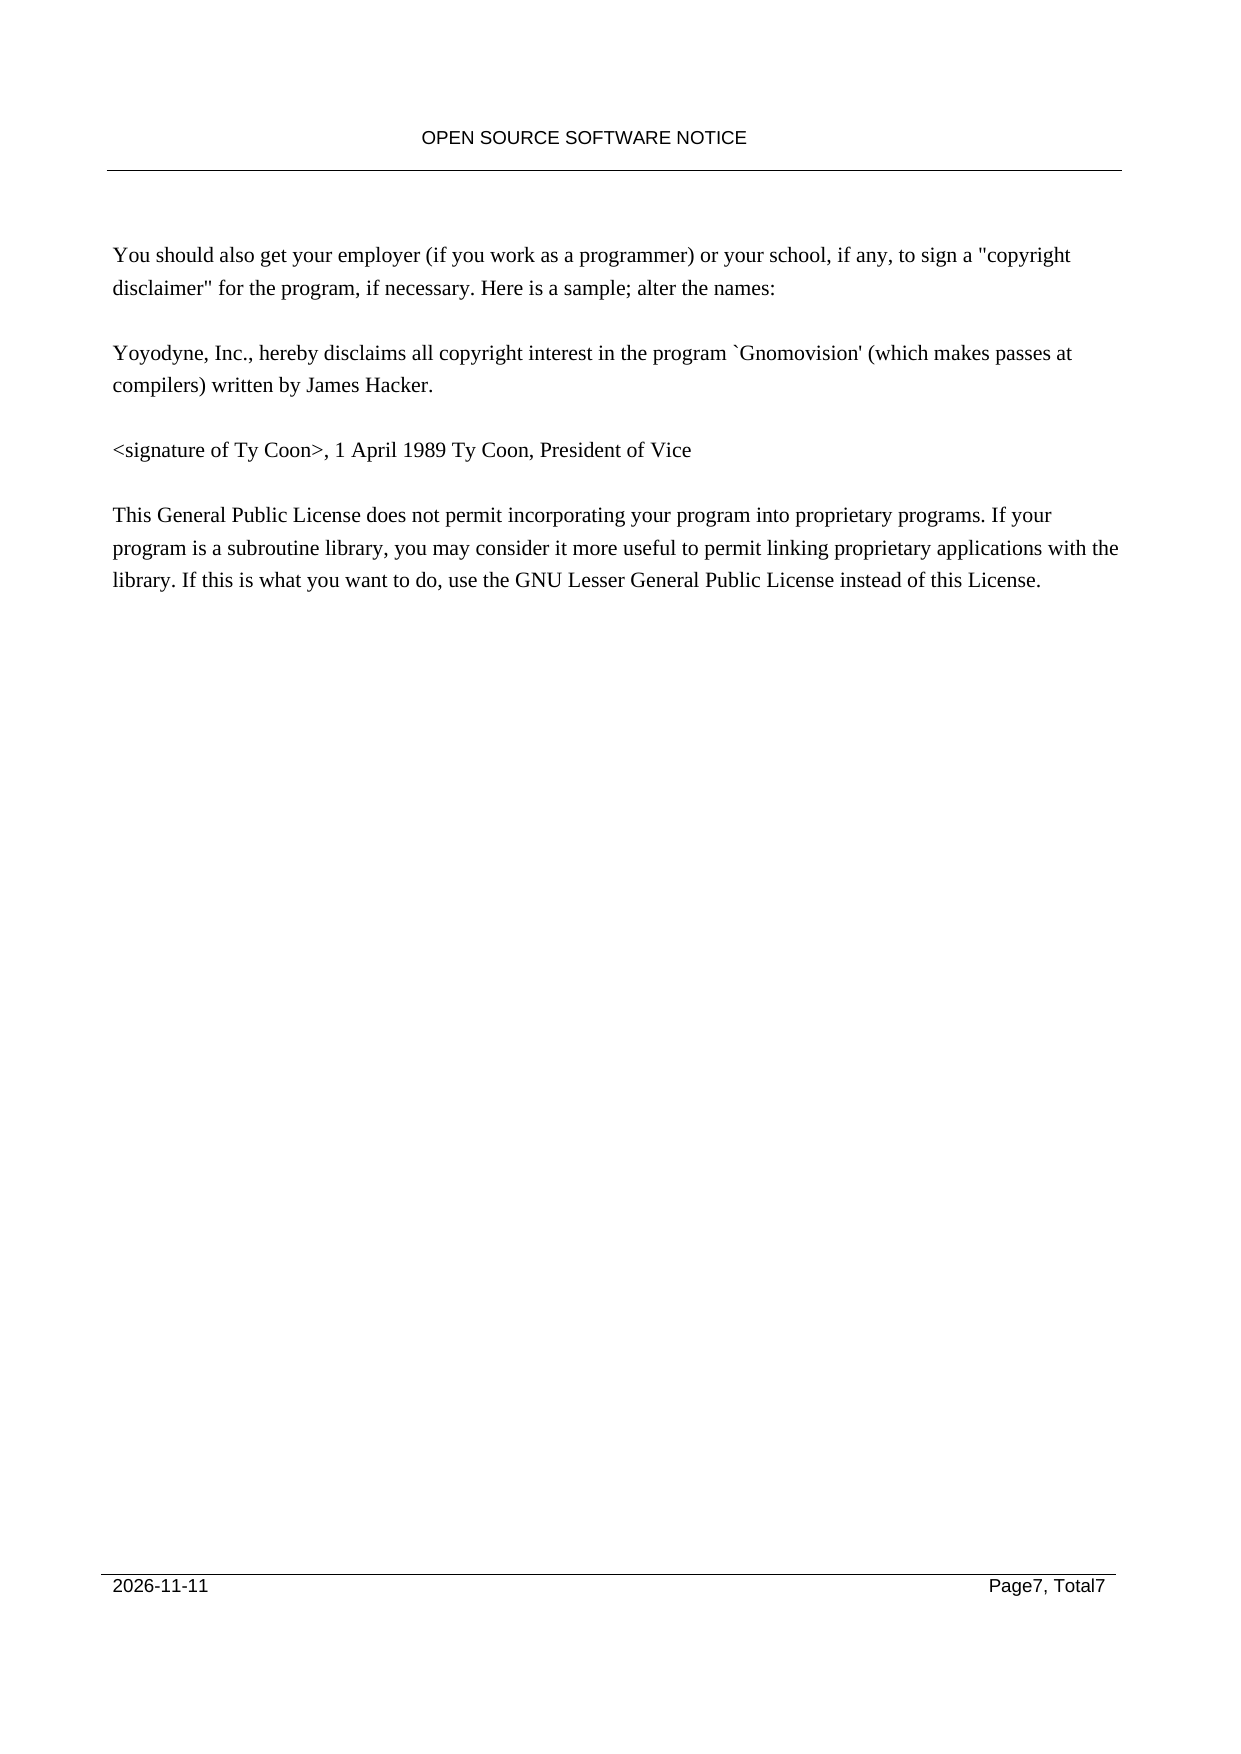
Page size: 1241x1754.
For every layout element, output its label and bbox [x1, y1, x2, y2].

text [112, 206, 1128, 596]
